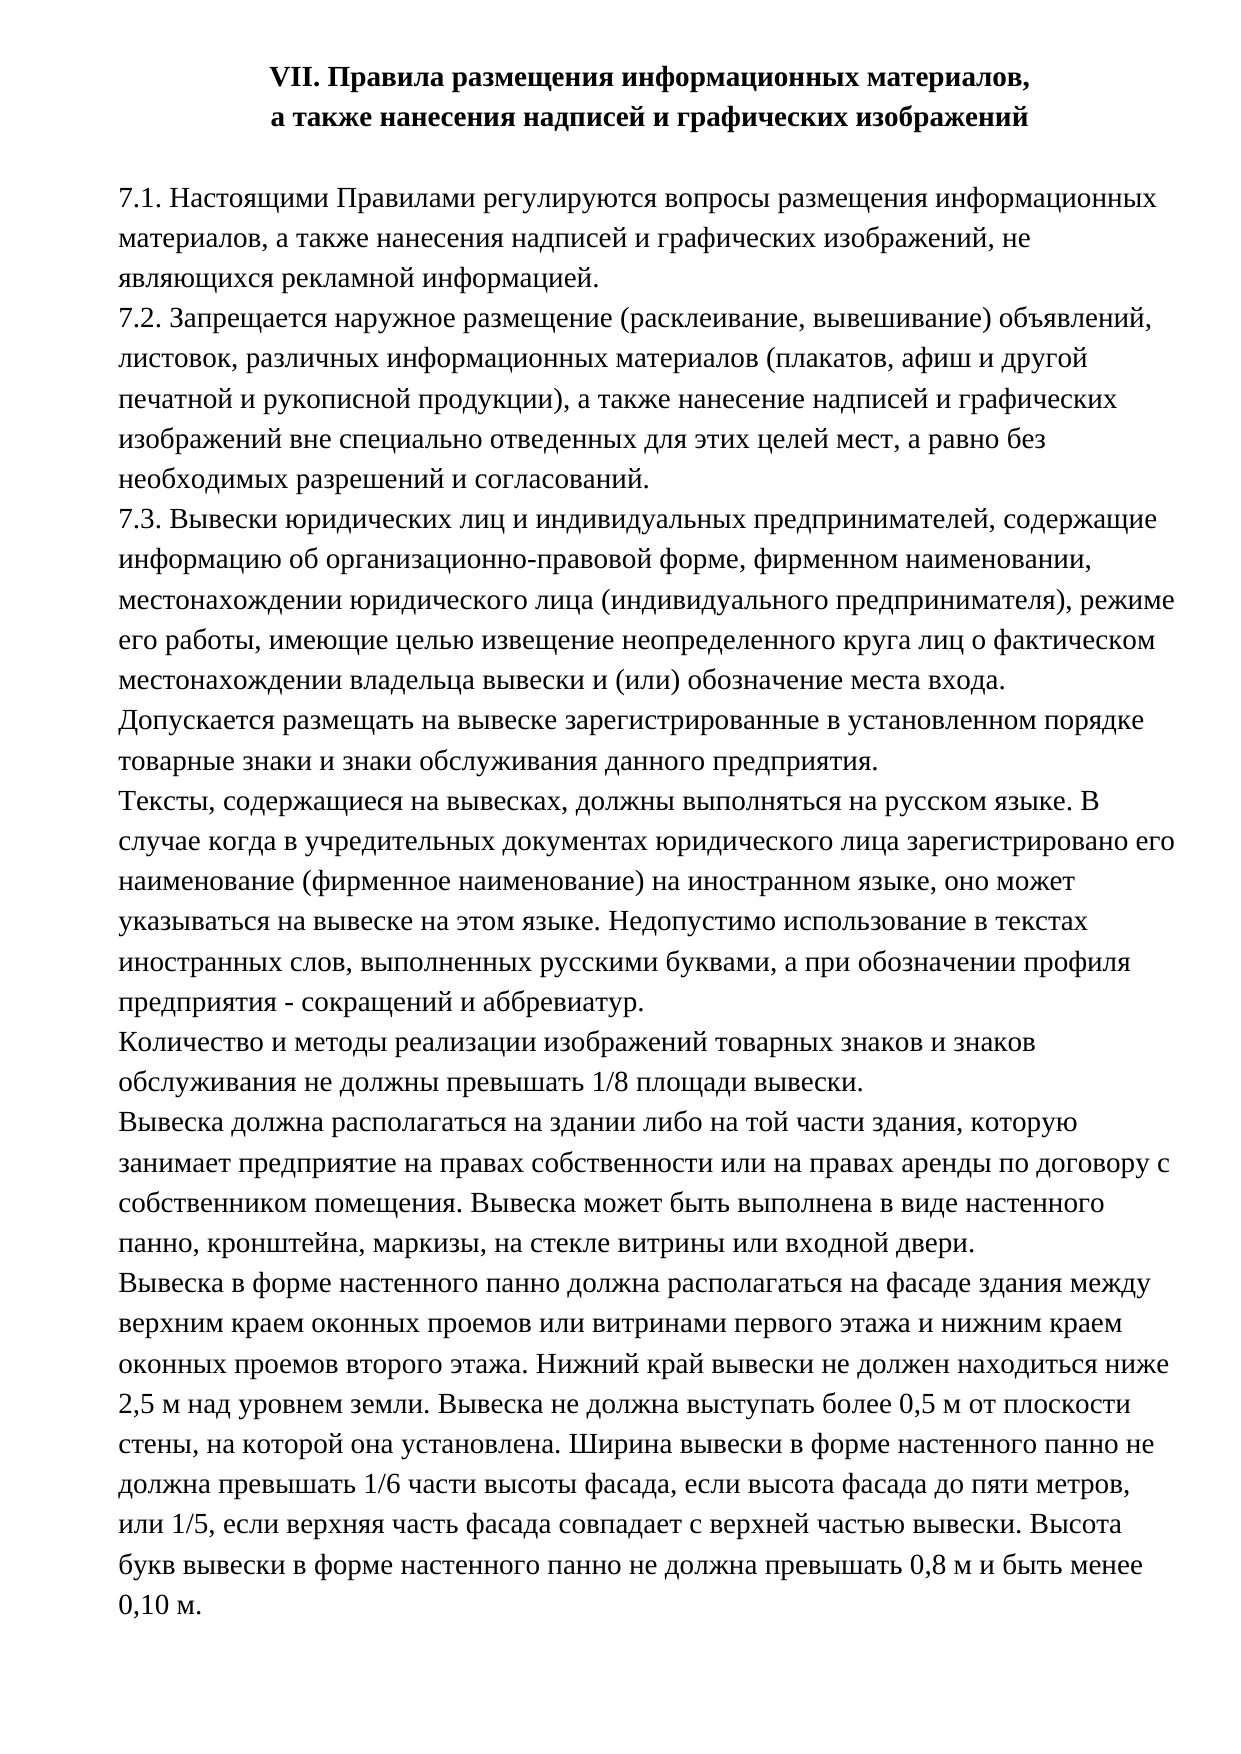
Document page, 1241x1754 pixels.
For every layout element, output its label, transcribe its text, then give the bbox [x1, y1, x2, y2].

text Количество и методы реализации изображений товарных знаков и знаков обслуживания не должны превышать 1/8 площади вывески. [118, 1024, 1181, 1098]
subtitle VII. Правила размещения информационных материалов, а также нанесения надписей и графических изображений [118, 59, 1181, 133]
text 7.3. Вывески юридических лиц и индивидуальных предпринимателей, содержащие информацию об организационно-правовой форме, фирменном наименовании, местонахождении юридического лица (индивидуального предпринимателя), режиме его работы, имеющие целью извещение неопределенного круга лиц о фактическом местонахождении владельца вывески и (или) обозначение места входа. [118, 501, 1181, 696]
text Вывеска в форме настенного панно должна располагаться на фасаде здания между верхним краем оконных проемов или витринами первого этажа и нижним краем оконных проемов второго этажа. Нижний край вывески не должен находиться ниже над уровнем земли. Вывеска не должна выступать более от плоскости стены, на которой она установлена. Ширина вывески в форме настенного панно не должна превышать 1/6 части высоты фасада, если высота фасада до пяти метров, или 1/5, если верхняя часть фасада совпадает с верхней частью вывески. Высота букв вывески в форме настенного панно не должна превышать и быть менее . [118, 1265, 1181, 1621]
text 7.2. Запрещается наружное размещение (расклеивание, вывешивание) объявлений, листовок, различных информационных материалов (плакатов, афиш и другой печатной и рукописной продукции), а также нанесение надписей и графических изображений вне специально отведенных для этих целей мест, а равно без необходимых разрешений и согласований. [118, 300, 1181, 495]
text Допускается размещать на вывеске зарегистрированные в установленном порядке товарные знаки и знаки обслуживания данного предприятия. [118, 702, 1181, 776]
text 7.1. Настоящими Правилами регулируются вопросы размещения информационных материалов, а также нанесения надписей и графических изображений, не являющихся рекламной информацией. [118, 180, 1181, 294]
text Тексты, содержащиеся на вывесках, должны выполняться на русском языке. В случае когда в учредительных документах юридического лица зарегистрировано его наименование (фирменное наименование) на иностранном языке, оно может указываться на вывеске на этом языке. Недопустимо использование в текстах иностранных слов, выполненных русскими буквами, а при обозначении профиля предприятия - сокращений и аббревиатур. [118, 783, 1181, 1017]
text Вывеска должна располагаться на здании либо на той части здания, которую занимает предприятие на правах собственности или на правах аренды по договору с собственником помещения. Вывеска может быть выполнена в виде настенного панно, кронштейна, маркизы, на стекле витрины или входной двери. [118, 1104, 1181, 1259]
